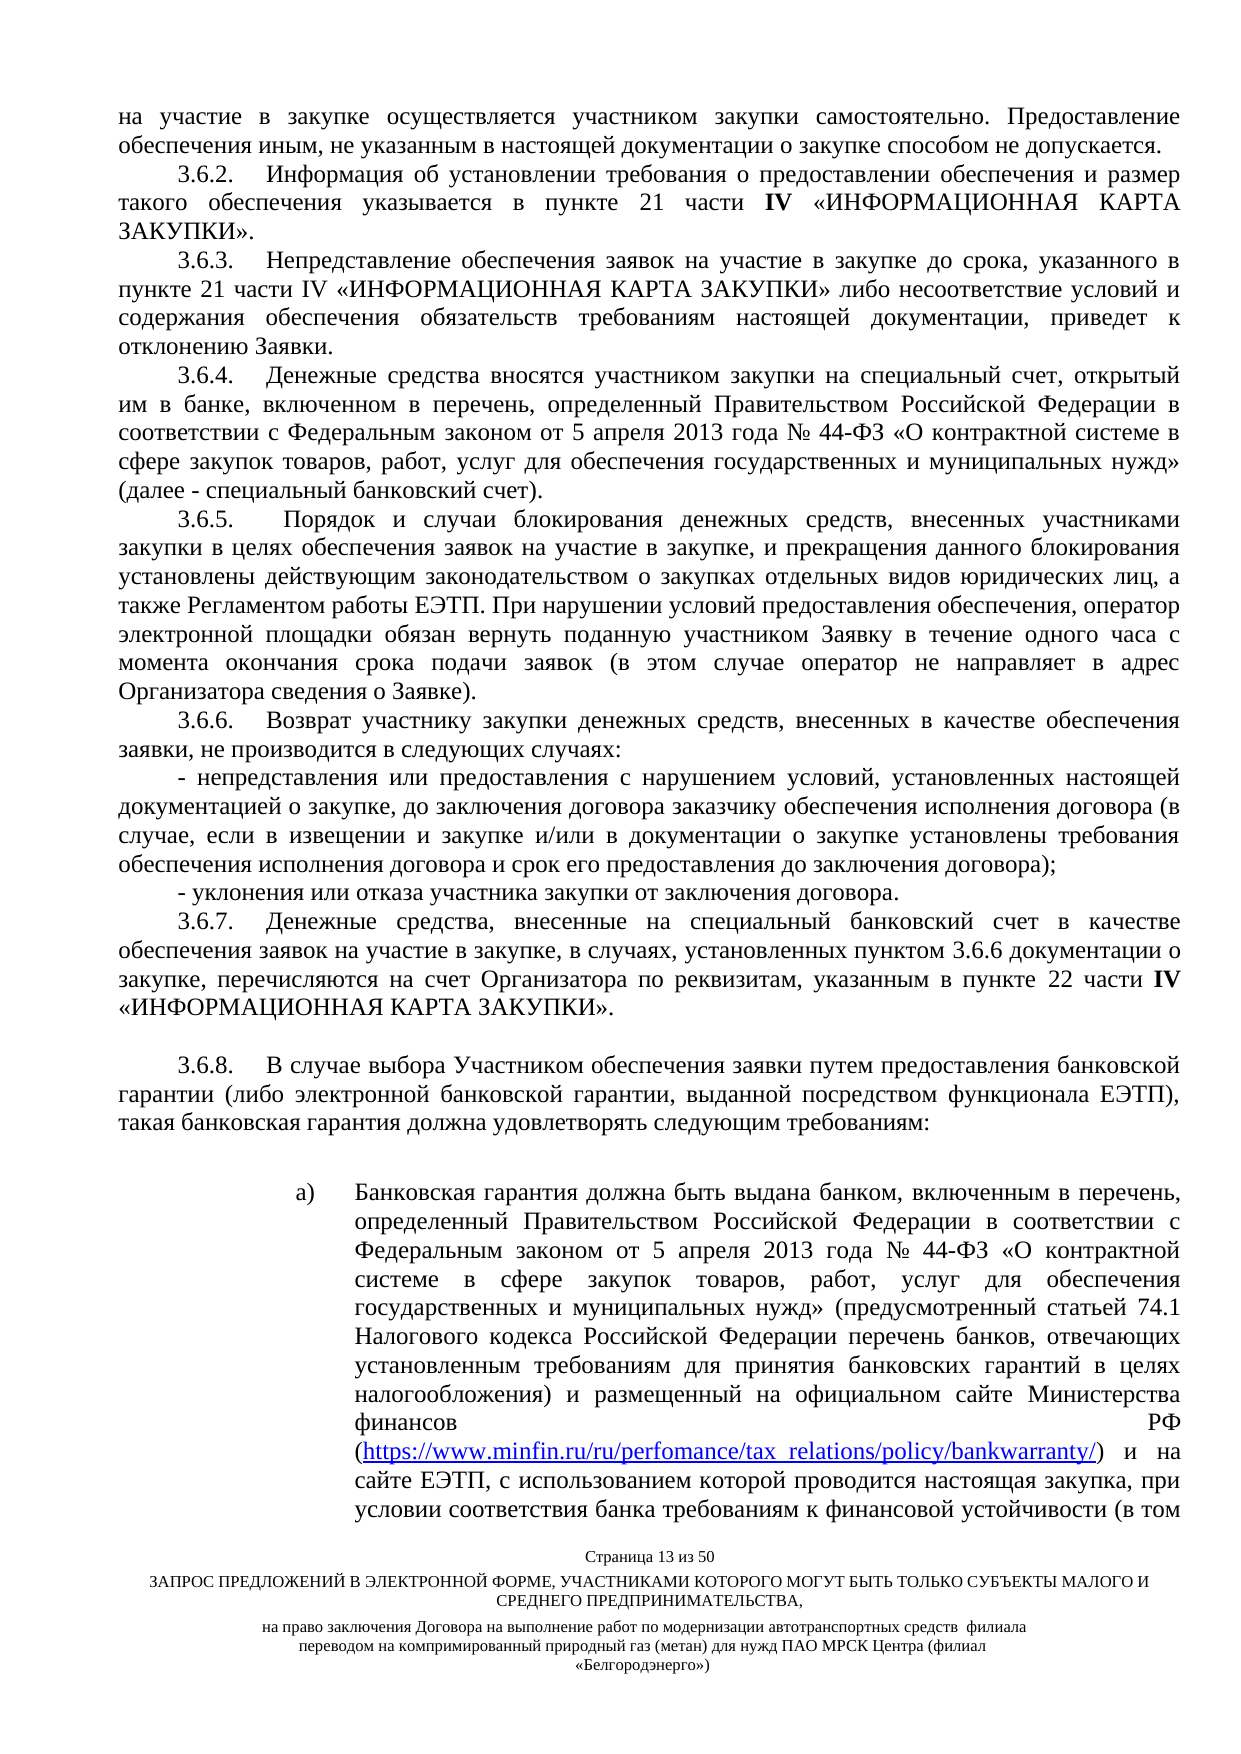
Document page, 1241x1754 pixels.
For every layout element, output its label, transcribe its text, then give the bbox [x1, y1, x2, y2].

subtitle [118, 101, 1181, 159]
subtitle Возврат участнику закупки денежных средств, внесенных в качестве обеспечения заявки, не производится в следующих случаях: [118, 705, 1181, 762]
subtitle Информация об установлении требования о предоставлении обеспечения и размер такого обеспечения указывается в пункте 21 части IV «ИНФОРМАЦИОННАЯ КАРТА ЗАКУПКИ». [118, 159, 1181, 245]
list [295, 1177, 1181, 1522]
subtitle Непредставление обеспечения заявок на участие в закупке до срока, указанного в пункте 21 части IV «ИНФОРМАЦИОННАЯ КАРТА ЗАКУПКИ» либо несоответствие условий и содержания обеспечения обязательств требованиям настоящей документации, приведет к отклонению Заявки. [118, 245, 1181, 360]
subtitle Денежные средства вносятся участником закупки на специальный счет, открытый им в банке, включенном в перечень, определенный Правительством Российской Федерации в соответствии с Федеральным законом от 5 апреля 2013 года № 44-ФЗ «О контрактной системе в сфере закупок товаров, работ, услуг для обеспечения государственных и муниципальных нужд» (далее - специальный банковский счет). [118, 360, 1181, 504]
subtitle В случае выбора Участником обеспечения заявки путем предоставления банковской гарантии (либо электронной банковской гарантии, выданной посредством функционала ЕЭТП), такая банковская гарантия должна удовлетворять следующим требованиям: [118, 1050, 1181, 1136]
text - непредставления или предоставления с нарушением условий, установленных настоящей документацией о закупке, до заключения договора заказчику обеспечения исполнения договора (в случае, если в извещении и закупке и/или в документации о закупке установлены требования обеспечения исполнения договора и срок его предоставления до заключения договора); [118, 762, 1181, 877]
text - уклонения или отказа участника закупки от заключения договора. [118, 877, 1181, 906]
subtitle Денежные средства, внесенные на специальный банковский счет в качестве обеспечения заявок на участие в закупке, в случаях, установленных пунктом 3.6.6 документации о закупке, перечисляются на счет Организатора по реквизитам, указанным в пункте 22 части IV «ИНФОРМАЦИОННАЯ КАРТА ЗАКУПКИ». [118, 906, 1181, 1021]
subtitle Порядок и случаи блокирования денежных средств, внесенных участниками закупки в целях обеспечения заявок на участие в закупке, и прекращения данного блокирования установлены действующим законодательством о закупках отдельных видов юридических лиц, а также Регламентом работы ЕЭТП. При нарушении условий предоставления обеспечения, оператор электронной площадки обязан вернуть поданную участником Заявку в течение одного часа с момента окончания срока подачи заявок (в этом случае оператор не направляет в адрес Организатора сведения о Заявке). [118, 504, 1181, 705]
